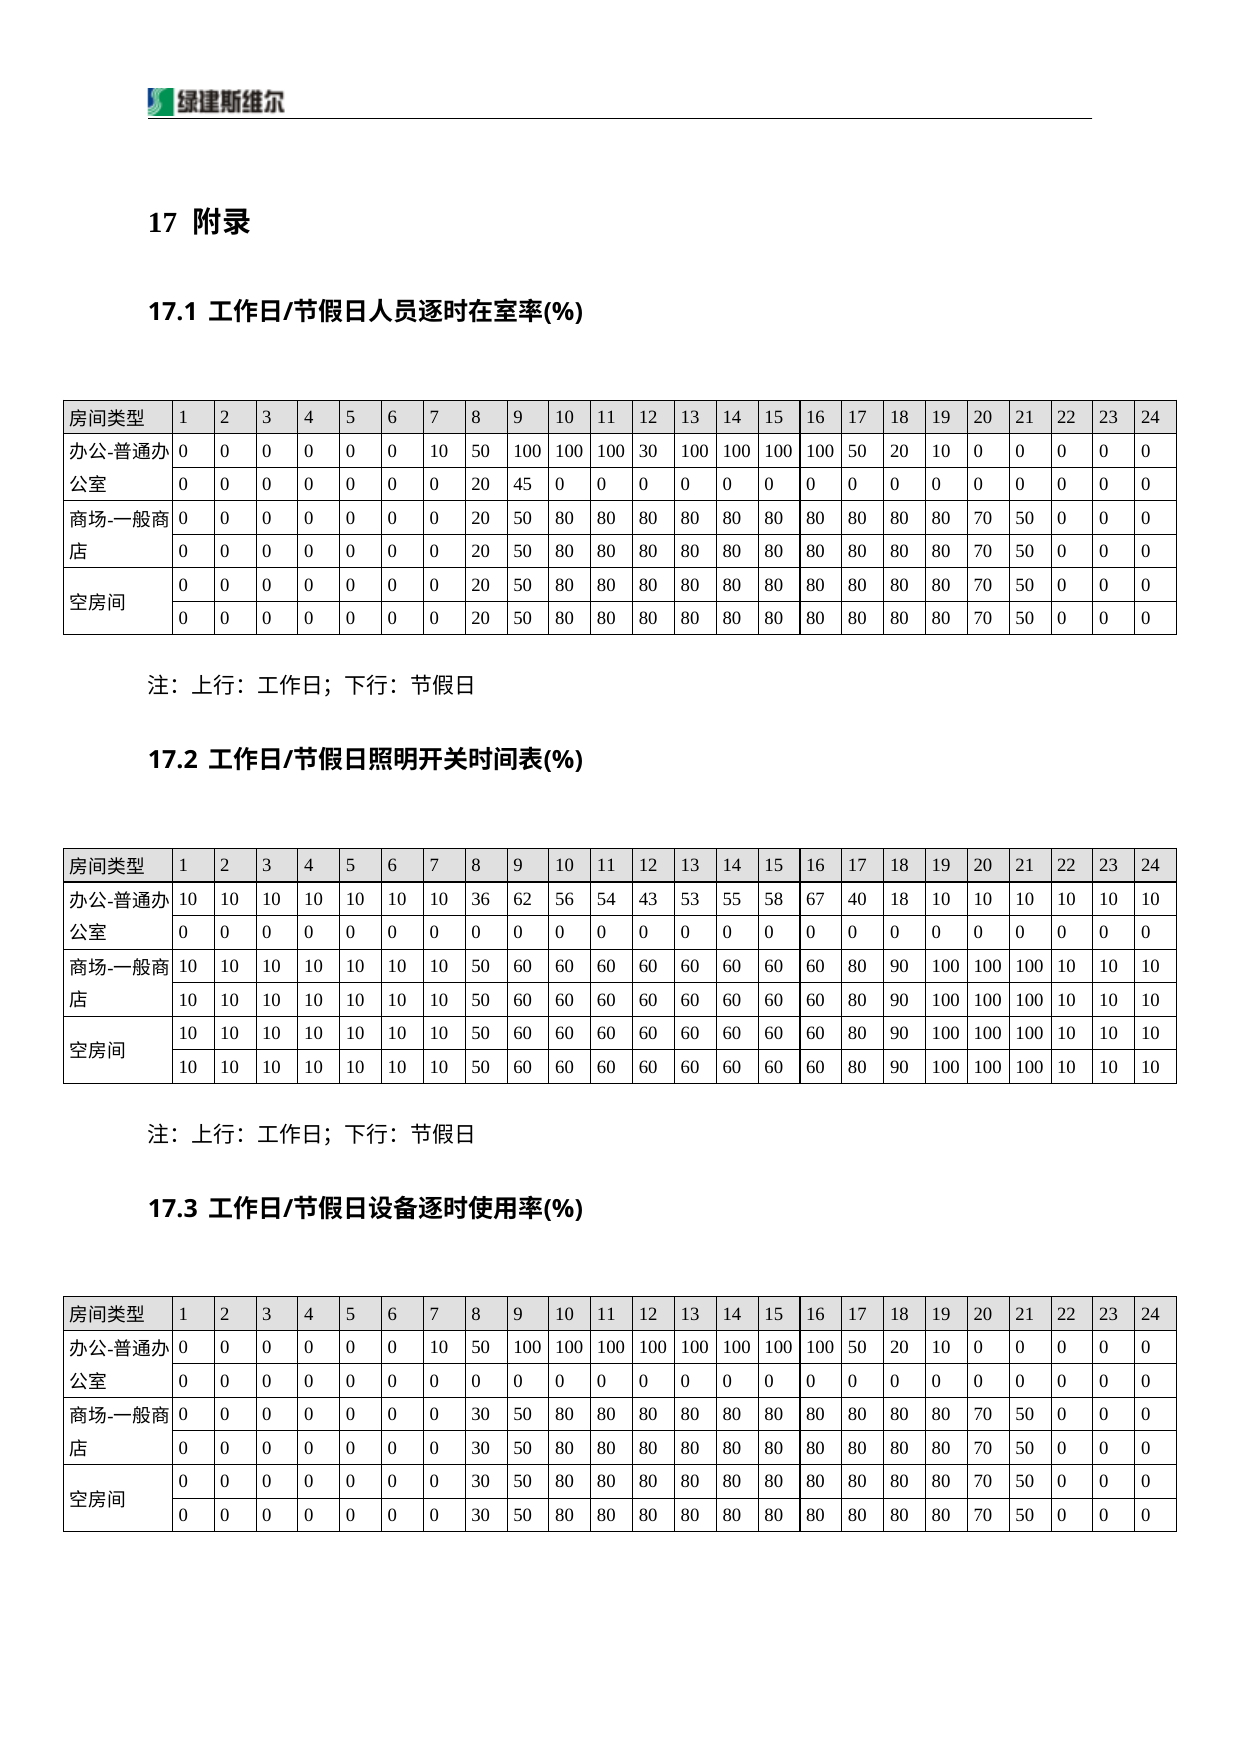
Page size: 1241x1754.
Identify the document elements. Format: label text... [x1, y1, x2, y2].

table_cell 商场-一般商店 [64, 501, 172, 567]
table_cell 0 [1135, 468, 1176, 500]
table_cell 100 [968, 950, 1009, 982]
table_cell 50 [508, 602, 548, 634]
table_cell 10 [424, 950, 465, 982]
table_header 7 [424, 849, 465, 881]
table_cell 50 [466, 1050, 507, 1083]
table_cell 60 [508, 983, 548, 1016]
table_cell 10 [173, 1017, 214, 1049]
table_cell 办公-普通办公室 [64, 1331, 172, 1397]
table_cell 10 [424, 1331, 465, 1363]
table_cell 0 [1010, 434, 1051, 467]
table_cell 80 [549, 1499, 590, 1531]
table_header 7 [424, 401, 465, 433]
table_cell 10 [424, 983, 465, 1016]
table_cell 0 [675, 916, 716, 948]
table_cell 80 [842, 1050, 883, 1083]
table_cell 100 [968, 1017, 1009, 1049]
table_cell 0 [1010, 1364, 1051, 1397]
table_cell 100 [759, 1331, 799, 1363]
table_cell 70 [968, 1398, 1009, 1430]
table_cell 0 [1052, 1364, 1092, 1397]
table_cell 10 [1135, 883, 1176, 915]
table_header 21 [1010, 401, 1051, 433]
table_cell 0 [1052, 1431, 1092, 1464]
table_cell 0 [424, 535, 465, 567]
table_cell 80 [884, 1398, 925, 1430]
table_cell 10 [1135, 1017, 1176, 1049]
table_cell 40 [842, 883, 883, 915]
table_header 4 [298, 1297, 339, 1330]
table_cell 10 [968, 883, 1009, 915]
subtitle 工作日/节假日照明开关时间表(%) [148, 725, 1092, 790]
table_cell 10 [382, 1050, 423, 1083]
table_cell 50 [466, 950, 507, 982]
table_cell 0 [466, 916, 507, 948]
table_cell 80 [926, 1431, 967, 1464]
table_cell 0 [173, 602, 214, 634]
table_cell 10 [382, 983, 423, 1016]
table_cell 60 [508, 1017, 548, 1049]
table_cell 0 [926, 916, 967, 948]
table_cell 60 [591, 950, 632, 982]
table_cell 0 [926, 468, 967, 500]
table_cell 30 [466, 1465, 507, 1497]
table_cell 80 [675, 1499, 716, 1531]
table_cell 0 [340, 916, 381, 948]
table_header 13 [675, 401, 716, 433]
table_header 20 [968, 1297, 1009, 1330]
table_cell 商场-一般商店 [64, 1398, 172, 1464]
table_cell 90 [884, 1050, 925, 1083]
table_header 6 [382, 401, 423, 433]
table_cell 0 [173, 1398, 214, 1430]
table_cell 100 [1010, 1050, 1051, 1083]
table_cell 50 [508, 1398, 548, 1430]
table_cell 0 [675, 468, 716, 500]
table_cell 0 [298, 535, 339, 567]
table_cell 0 [257, 468, 297, 500]
table_cell 10 [424, 434, 465, 467]
table_header 8 [466, 849, 507, 881]
table_cell 60 [633, 983, 674, 1016]
table_cell 80 [633, 1465, 674, 1497]
table_cell 10 [1010, 883, 1051, 915]
table_header 9 [508, 1297, 548, 1330]
table_header 12 [633, 401, 674, 433]
table_cell 30 [466, 1431, 507, 1464]
table_cell 0 [215, 535, 256, 567]
table_header 房间类型 [64, 1297, 172, 1330]
table_cell 50 [842, 434, 883, 467]
table_cell 10 [424, 1017, 465, 1049]
table_cell 80 [549, 602, 590, 634]
table_header 12 [633, 849, 674, 881]
table_cell 50 [508, 568, 548, 601]
table_cell 80 [926, 535, 967, 567]
table_cell 80 [842, 983, 883, 1016]
table_cell 10 [173, 950, 214, 982]
table_cell 0 [1135, 1499, 1176, 1531]
table_cell 0 [1052, 916, 1092, 948]
table_cell 0 [298, 1364, 339, 1397]
table_cell 80 [759, 1465, 799, 1497]
table_header 14 [717, 401, 758, 433]
table_header 23 [1093, 1297, 1134, 1330]
table_cell 0 [591, 916, 632, 948]
picture [147, 88, 288, 116]
table_cell 0 [382, 916, 423, 948]
table_cell 0 [215, 1364, 256, 1397]
table_cell 0 [508, 916, 548, 948]
table_cell 60 [591, 1017, 632, 1049]
table_cell 50 [466, 983, 507, 1016]
table_cell 20 [466, 568, 507, 601]
table_header 16 [801, 1297, 841, 1330]
table_cell 0 [215, 501, 256, 534]
table_cell 80 [926, 602, 967, 634]
table_header 17 [842, 401, 883, 433]
table_cell 10 [215, 883, 256, 915]
table_cell 90 [884, 950, 925, 982]
table_cell 0 [1093, 501, 1134, 534]
table_cell 80 [801, 568, 841, 601]
table_cell 100 [968, 1050, 1009, 1083]
table_cell 80 [591, 1431, 632, 1464]
table_cell 20 [466, 468, 507, 500]
table_header 2 [215, 849, 256, 881]
table_cell 50 [842, 1331, 883, 1363]
table_cell 80 [759, 568, 799, 601]
table_cell 0 [466, 1364, 507, 1397]
table_cell 0 [298, 1465, 339, 1497]
table_cell 0 [340, 568, 381, 601]
table_cell 0 [591, 468, 632, 500]
table_cell 0 [549, 1364, 590, 1397]
table_cell 80 [759, 1499, 799, 1531]
table_cell 80 [801, 535, 841, 567]
table_cell 80 [926, 1398, 967, 1430]
table_cell 70 [968, 1431, 1009, 1464]
table_header 15 [759, 1297, 799, 1330]
table_cell 0 [173, 1331, 214, 1363]
table_cell 80 [717, 1499, 758, 1531]
table_cell 10 [1135, 983, 1176, 1016]
table_cell 10 [1093, 1017, 1134, 1049]
table_header 13 [675, 849, 716, 881]
table_cell 30 [633, 434, 674, 467]
table_cell 60 [591, 1050, 632, 1083]
table_cell 60 [508, 1050, 548, 1083]
table_cell 0 [382, 602, 423, 634]
table_cell 80 [675, 535, 716, 567]
table_header 24 [1135, 401, 1176, 433]
table_cell 0 [257, 568, 297, 601]
table_cell 10 [257, 983, 297, 1016]
table_cell 80 [801, 602, 841, 634]
table_cell 0 [591, 1364, 632, 1397]
table_cell 90 [884, 1017, 925, 1049]
table_cell 50 [508, 1499, 548, 1531]
table_cell 0 [257, 1398, 297, 1430]
table_cell 20 [466, 501, 507, 534]
table_cell 80 [549, 1465, 590, 1497]
table_cell 0 [1135, 535, 1176, 567]
table_cell 30 [466, 1398, 507, 1430]
table_header 5 [340, 1297, 381, 1330]
table_cell 0 [382, 1398, 423, 1430]
table_cell 80 [801, 1499, 841, 1531]
table_cell 办公-普通办公室 [64, 883, 172, 948]
table_cell 0 [968, 1331, 1009, 1363]
table_header 2 [215, 1297, 256, 1330]
table_header 8 [466, 401, 507, 433]
table_cell 10 [173, 983, 214, 1016]
table_header 5 [340, 849, 381, 881]
table_cell 0 [173, 1465, 214, 1497]
table_cell 10 [1052, 1050, 1092, 1083]
table_cell 100 [801, 434, 841, 467]
table_cell 0 [215, 468, 256, 500]
table_cell 80 [926, 568, 967, 601]
table_header 21 [1010, 849, 1051, 881]
table_header 15 [759, 849, 799, 881]
table_cell 0 [340, 1465, 381, 1497]
table_cell 80 [884, 1465, 925, 1497]
table_cell 0 [340, 501, 381, 534]
table_cell 100 [633, 1331, 674, 1363]
table_cell 56 [549, 883, 590, 915]
table_header 1 [173, 401, 214, 433]
table_cell 0 [424, 1465, 465, 1497]
table_cell 100 [1010, 950, 1051, 982]
table_cell 10 [926, 434, 967, 467]
table_cell 80 [717, 1465, 758, 1497]
table_cell 80 [842, 950, 883, 982]
table_cell 54 [591, 883, 632, 915]
table_cell 80 [801, 1431, 841, 1464]
table_cell 0 [1093, 1431, 1134, 1464]
table_cell 80 [759, 602, 799, 634]
table_cell 20 [884, 434, 925, 467]
table_cell 20 [884, 1331, 925, 1363]
table_cell 0 [382, 1465, 423, 1497]
table_cell 80 [717, 1398, 758, 1430]
table_cell 0 [340, 468, 381, 500]
table_cell 20 [466, 535, 507, 567]
table_cell 10 [257, 950, 297, 982]
table_cell 70 [968, 501, 1009, 534]
table_cell 空房间 [64, 1017, 172, 1083]
table_cell 0 [968, 1364, 1009, 1397]
table_cell 0 [1135, 1331, 1176, 1363]
table_cell 100 [968, 983, 1009, 1016]
table_cell 50 [1010, 535, 1051, 567]
table_cell 60 [717, 1017, 758, 1049]
table_cell 50 [466, 434, 507, 467]
table_cell 0 [173, 1364, 214, 1397]
table_cell 0 [1093, 916, 1134, 948]
table_cell 60 [633, 1017, 674, 1049]
table_header 24 [1135, 849, 1176, 881]
table_header 18 [884, 1297, 925, 1330]
table_cell 0 [1052, 1499, 1092, 1531]
table_header 10 [549, 401, 590, 433]
table_header 10 [549, 849, 590, 881]
table_cell 0 [759, 916, 799, 948]
table_cell 70 [968, 602, 1009, 634]
table_cell 50 [508, 501, 548, 534]
table_cell 0 [424, 602, 465, 634]
subtitle 附录 [148, 187, 1092, 252]
table_cell 50 [1010, 602, 1051, 634]
table_cell 0 [340, 1398, 381, 1430]
table_cell 60 [508, 950, 548, 982]
table_cell 0 [842, 1364, 883, 1397]
table_cell 0 [1052, 1398, 1092, 1430]
table_cell 0 [1052, 602, 1092, 634]
table_cell 50 [508, 1431, 548, 1464]
table_cell 0 [1093, 1331, 1134, 1363]
table_cell 空房间 [64, 568, 172, 634]
table_cell 0 [382, 1331, 423, 1363]
table_cell 0 [173, 568, 214, 601]
table_header 3 [257, 1297, 297, 1330]
table_cell 80 [842, 1465, 883, 1497]
table_header 11 [591, 401, 632, 433]
table_cell 100 [675, 1331, 716, 1363]
table_cell 10 [382, 1017, 423, 1049]
table_cell 0 [1093, 434, 1134, 467]
table_header 6 [382, 849, 423, 881]
table_cell 70 [968, 568, 1009, 601]
table_cell 10 [298, 883, 339, 915]
table_header 1 [173, 849, 214, 881]
table_cell 0 [298, 1431, 339, 1464]
table_cell 0 [759, 468, 799, 500]
table_cell 0 [173, 468, 214, 500]
table_cell 0 [424, 468, 465, 500]
table_cell 10 [340, 883, 381, 915]
table_cell 0 [717, 1364, 758, 1397]
table_cell 36 [466, 883, 507, 915]
table_cell 80 [633, 602, 674, 634]
table_cell 80 [884, 535, 925, 567]
table_cell 80 [884, 568, 925, 601]
table_cell 0 [717, 468, 758, 500]
table_cell 80 [759, 501, 799, 534]
table_cell 80 [591, 1465, 632, 1497]
table_cell 10 [298, 983, 339, 1016]
table_cell 0 [424, 916, 465, 948]
table_cell 0 [1093, 568, 1134, 601]
table_header 19 [926, 1297, 967, 1330]
table_cell 10 [298, 1050, 339, 1083]
table_cell 0 [298, 1331, 339, 1363]
table_cell 0 [842, 468, 883, 500]
table_cell 10 [1093, 883, 1134, 915]
table_cell 0 [633, 916, 674, 948]
table_cell 10 [257, 1050, 297, 1083]
table_header 16 [801, 401, 841, 433]
table_cell 60 [633, 1050, 674, 1083]
table_cell 10 [1135, 950, 1176, 982]
table_cell 80 [717, 535, 758, 567]
table_cell 60 [717, 983, 758, 1016]
table_cell 100 [717, 1331, 758, 1363]
table_cell 100 [549, 1331, 590, 1363]
table_cell 60 [801, 950, 841, 982]
table_cell 0 [1093, 602, 1134, 634]
table_cell 80 [549, 1431, 590, 1464]
table_cell 0 [340, 1499, 381, 1531]
table_cell 60 [759, 983, 799, 1016]
table_cell 30 [466, 1499, 507, 1531]
table_cell 0 [298, 468, 339, 500]
table_header 17 [842, 849, 883, 881]
table_cell 0 [1093, 535, 1134, 567]
table_cell 50 [508, 535, 548, 567]
table_cell 80 [884, 501, 925, 534]
table_cell 0 [1093, 1364, 1134, 1397]
table_header 17 [842, 1297, 883, 1330]
text 注：上行：工作日；下行：节假日 [148, 1116, 1092, 1149]
table_header 房间类型 [64, 849, 172, 881]
table_cell 0 [1052, 434, 1092, 467]
table_cell 60 [759, 1017, 799, 1049]
table_cell 0 [340, 1331, 381, 1363]
table_cell 0 [1052, 1465, 1092, 1497]
table_cell 0 [298, 1499, 339, 1531]
table_cell 0 [424, 501, 465, 534]
table_cell 0 [884, 468, 925, 500]
table_cell 80 [633, 501, 674, 534]
table_cell 0 [298, 1398, 339, 1430]
table_cell 10 [340, 983, 381, 1016]
table_cell 0 [340, 535, 381, 567]
table_cell 0 [424, 568, 465, 601]
table_cell 0 [215, 602, 256, 634]
table_cell 0 [1093, 468, 1134, 500]
table_cell 100 [926, 950, 967, 982]
table_header 14 [717, 849, 758, 881]
table_cell 0 [926, 1364, 967, 1397]
table_cell 80 [842, 1499, 883, 1531]
table_cell 0 [173, 1499, 214, 1531]
text 注：上行：工作日；下行：节假日 [148, 668, 1092, 700]
table_cell 100 [1010, 983, 1051, 1016]
table_cell 0 [215, 434, 256, 467]
table_cell 0 [801, 916, 841, 948]
table_cell 80 [633, 1431, 674, 1464]
table_cell 0 [717, 916, 758, 948]
table_cell 10 [424, 883, 465, 915]
table_header 4 [298, 849, 339, 881]
table_cell 10 [340, 950, 381, 982]
table_cell 80 [842, 1398, 883, 1430]
table_cell 80 [842, 501, 883, 534]
table_header 20 [968, 401, 1009, 433]
table_header 22 [1052, 401, 1092, 433]
table_cell 0 [257, 1499, 297, 1531]
table_cell 0 [298, 602, 339, 634]
table_cell 0 [340, 1431, 381, 1464]
table_cell 0 [968, 468, 1009, 500]
table_cell 50 [1010, 501, 1051, 534]
table_header 19 [926, 401, 967, 433]
table_cell 0 [1135, 1364, 1176, 1397]
table_cell 0 [382, 501, 423, 534]
table_header 15 [759, 401, 799, 433]
table_cell 10 [1093, 983, 1134, 1016]
table_cell 0 [675, 1364, 716, 1397]
table_cell 0 [257, 535, 297, 567]
table_cell 60 [717, 950, 758, 982]
table_cell 0 [215, 568, 256, 601]
table_cell 50 [1010, 568, 1051, 601]
table_header 22 [1052, 849, 1092, 881]
table_cell 0 [173, 434, 214, 467]
table_cell 100 [549, 434, 590, 467]
table_cell 60 [549, 1050, 590, 1083]
table_cell 80 [591, 501, 632, 534]
table_cell 80 [675, 501, 716, 534]
table_cell 80 [549, 501, 590, 534]
table_cell 0 [1052, 535, 1092, 567]
table_cell 80 [549, 568, 590, 601]
table_cell 10 [340, 1017, 381, 1049]
table_cell 0 [382, 568, 423, 601]
table_header 18 [884, 849, 925, 881]
table_cell 0 [424, 1398, 465, 1430]
table_cell 100 [759, 434, 799, 467]
table_cell 0 [173, 535, 214, 567]
table_cell 80 [633, 535, 674, 567]
table_cell 0 [759, 1364, 799, 1397]
table_cell 商场-一般商店 [64, 950, 172, 1016]
table_cell 0 [257, 916, 297, 948]
table_cell 100 [926, 1050, 967, 1083]
table_cell 0 [382, 1364, 423, 1397]
table_cell 10 [1135, 1050, 1176, 1083]
table_cell 0 [1052, 468, 1092, 500]
table_cell 80 [842, 1431, 883, 1464]
table_cell 50 [1010, 1431, 1051, 1464]
table_header 9 [508, 849, 548, 881]
table_cell 0 [257, 1364, 297, 1397]
table_cell 80 [675, 1398, 716, 1430]
table_cell 80 [591, 568, 632, 601]
table_cell 0 [1093, 1398, 1134, 1430]
table_cell 80 [717, 1431, 758, 1464]
table_cell 0 [173, 1431, 214, 1464]
table_cell 0 [215, 1499, 256, 1531]
table_cell 0 [173, 916, 214, 948]
table_cell 0 [842, 916, 883, 948]
table_cell 0 [1010, 916, 1051, 948]
subtitle 工作日/节假日设备逐时使用率(%) [148, 1174, 1092, 1239]
table_cell 0 [801, 1364, 841, 1397]
table_header 10 [549, 1297, 590, 1330]
table_cell 0 [215, 1431, 256, 1464]
table_header 16 [801, 849, 841, 881]
table_cell 0 [1135, 602, 1176, 634]
table_cell 80 [549, 535, 590, 567]
table_cell 50 [466, 1331, 507, 1363]
table_cell 0 [340, 602, 381, 634]
table_header 6 [382, 1297, 423, 1330]
table_cell 100 [717, 434, 758, 467]
table_cell 0 [508, 1364, 548, 1397]
table_cell 18 [884, 883, 925, 915]
table_cell 0 [173, 501, 214, 534]
table_cell 0 [382, 535, 423, 567]
table_cell 10 [215, 1050, 256, 1083]
table_cell 53 [675, 883, 716, 915]
table_cell 60 [675, 950, 716, 982]
table_cell 80 [675, 1465, 716, 1497]
table_cell 10 [173, 1050, 214, 1083]
table_cell 0 [215, 1331, 256, 1363]
table_cell 0 [215, 916, 256, 948]
table_header 4 [298, 401, 339, 433]
table_cell 0 [257, 602, 297, 634]
table_cell 10 [173, 883, 214, 915]
table_cell 0 [884, 916, 925, 948]
table_cell 80 [633, 1398, 674, 1430]
table_cell 10 [1093, 950, 1134, 982]
table_cell 0 [1135, 1431, 1176, 1464]
table_cell 50 [508, 1465, 548, 1497]
table_cell 60 [549, 1017, 590, 1049]
table_cell 58 [759, 883, 799, 915]
table_cell 0 [298, 916, 339, 948]
table_cell 10 [1052, 1017, 1092, 1049]
table_cell 90 [884, 983, 925, 1016]
table_cell 0 [257, 501, 297, 534]
table_cell 80 [801, 501, 841, 534]
table_header 21 [1010, 1297, 1051, 1330]
table_cell 43 [633, 883, 674, 915]
table_cell 0 [424, 1499, 465, 1531]
table_cell 0 [1052, 568, 1092, 601]
table_header 13 [675, 1297, 716, 1330]
table_header 8 [466, 1297, 507, 1330]
table_cell 0 [1135, 916, 1176, 948]
table_cell 10 [382, 950, 423, 982]
table_cell 10 [1052, 983, 1092, 1016]
table_cell 60 [591, 983, 632, 1016]
table_cell 100 [1010, 1017, 1051, 1049]
table_cell 0 [801, 468, 841, 500]
table_cell 0 [424, 1431, 465, 1464]
table_cell 0 [1135, 501, 1176, 534]
table_cell 100 [926, 983, 967, 1016]
table_cell 0 [1052, 1331, 1092, 1363]
table_cell 60 [675, 983, 716, 1016]
table_cell 50 [1010, 1499, 1051, 1531]
table_cell 80 [884, 1431, 925, 1464]
table_header 9 [508, 401, 548, 433]
table_cell 80 [717, 602, 758, 634]
table_header 22 [1052, 1297, 1092, 1330]
table_cell 0 [382, 468, 423, 500]
table_cell 80 [717, 501, 758, 534]
table_cell 80 [842, 568, 883, 601]
table_cell 0 [257, 1465, 297, 1497]
table_cell 60 [801, 1017, 841, 1049]
table_header 19 [926, 849, 967, 881]
table_cell 10 [298, 950, 339, 982]
table_cell 62 [508, 883, 548, 915]
table_cell 0 [257, 1431, 297, 1464]
table_cell 10 [340, 1050, 381, 1083]
table_cell 0 [215, 1398, 256, 1430]
table_cell 80 [591, 535, 632, 567]
table_header 23 [1093, 401, 1134, 433]
table_cell 10 [298, 1017, 339, 1049]
table_cell 0 [1135, 434, 1176, 467]
table_cell 60 [759, 1050, 799, 1083]
table_cell 80 [926, 501, 967, 534]
table_cell 0 [340, 434, 381, 467]
table_cell 70 [968, 1465, 1009, 1497]
table_header 房间类型 [64, 401, 172, 433]
table_cell 60 [801, 1050, 841, 1083]
table_cell 0 [257, 1331, 297, 1363]
table_cell 100 [675, 434, 716, 467]
table_header 24 [1135, 1297, 1176, 1330]
table_cell 60 [549, 950, 590, 982]
table_cell 60 [675, 1017, 716, 1049]
table_cell 0 [257, 434, 297, 467]
table_cell 20 [466, 602, 507, 634]
table_cell 80 [801, 1398, 841, 1430]
table_cell 0 [340, 1364, 381, 1397]
subtitle 工作日/节假日人员逐时在室率(%) [148, 277, 1092, 342]
table_cell 0 [968, 434, 1009, 467]
table_cell 100 [591, 1331, 632, 1363]
table_header 2 [215, 401, 256, 433]
table_cell 100 [926, 1017, 967, 1049]
table_header 18 [884, 401, 925, 433]
table_cell 10 [215, 950, 256, 982]
table_header 3 [257, 401, 297, 433]
table_cell 10 [257, 883, 297, 915]
table_cell 80 [549, 1398, 590, 1430]
table_cell 80 [759, 535, 799, 567]
table_cell 80 [759, 1431, 799, 1464]
table_cell 0 [633, 468, 674, 500]
table_header 11 [591, 1297, 632, 1330]
table_cell 60 [759, 950, 799, 982]
table_cell 0 [1052, 501, 1092, 534]
table_header 5 [340, 401, 381, 433]
table_cell 80 [591, 1398, 632, 1430]
table_cell 10 [1052, 950, 1092, 982]
table_cell 10 [424, 1050, 465, 1083]
table_cell 80 [717, 568, 758, 601]
table_cell 0 [884, 1364, 925, 1397]
table_cell 100 [508, 1331, 548, 1363]
table_cell 70 [968, 535, 1009, 567]
table_cell 60 [675, 1050, 716, 1083]
table_header 3 [257, 849, 297, 881]
table_cell 80 [842, 1017, 883, 1049]
table_cell 0 [1010, 1331, 1051, 1363]
table_cell 0 [968, 916, 1009, 948]
table_cell 0 [424, 1364, 465, 1397]
table_cell 10 [257, 1017, 297, 1049]
table_cell 10 [1052, 883, 1092, 915]
table_header 1 [173, 1297, 214, 1330]
table_cell 0 [1135, 1398, 1176, 1430]
table_cell 80 [884, 1499, 925, 1531]
table_cell 0 [1135, 568, 1176, 601]
table_header 12 [633, 1297, 674, 1330]
table_cell 80 [633, 1499, 674, 1531]
table_cell 空房间 [64, 1465, 172, 1531]
table_cell 0 [298, 568, 339, 601]
table_cell 0 [1010, 468, 1051, 500]
table_cell 80 [675, 1431, 716, 1464]
table_cell 0 [633, 1364, 674, 1397]
table_cell 0 [549, 468, 590, 500]
table_cell 80 [759, 1398, 799, 1430]
table_cell 0 [382, 434, 423, 467]
table_cell 0 [298, 434, 339, 467]
table_cell 100 [801, 1331, 841, 1363]
table_cell 67 [801, 883, 841, 915]
table_cell 0 [382, 1499, 423, 1531]
table_header 20 [968, 849, 1009, 881]
table_cell 50 [1010, 1398, 1051, 1430]
table_header 14 [717, 1297, 758, 1330]
table_cell 80 [801, 1465, 841, 1497]
table_cell 80 [591, 1499, 632, 1531]
table_cell 0 [382, 1431, 423, 1464]
table_cell 10 [926, 883, 967, 915]
table_cell 80 [633, 568, 674, 601]
table_header 23 [1093, 849, 1134, 881]
table_cell 80 [926, 1499, 967, 1531]
table_cell 70 [968, 1499, 1009, 1531]
table_cell 80 [675, 602, 716, 634]
table_cell 45 [508, 468, 548, 500]
table_cell 100 [508, 434, 548, 467]
table_cell 80 [591, 602, 632, 634]
table_cell 10 [215, 1017, 256, 1049]
table_cell 办公-普通办公室 [64, 434, 172, 500]
table_header 11 [591, 849, 632, 881]
table_cell 60 [801, 983, 841, 1016]
table_cell 100 [591, 434, 632, 467]
table_cell 60 [633, 950, 674, 982]
table_cell 80 [926, 1465, 967, 1497]
table_cell 80 [884, 602, 925, 634]
table_cell 50 [1010, 1465, 1051, 1497]
table_cell 55 [717, 883, 758, 915]
table_cell 0 [1135, 1465, 1176, 1497]
table_cell 10 [926, 1331, 967, 1363]
table_cell 10 [1093, 1050, 1134, 1083]
table_cell 60 [717, 1050, 758, 1083]
table_cell 80 [675, 568, 716, 601]
table_cell 0 [298, 501, 339, 534]
table_cell 50 [466, 1017, 507, 1049]
table_cell 0 [1093, 1465, 1134, 1497]
table_cell 0 [549, 916, 590, 948]
table_cell 10 [382, 883, 423, 915]
table_cell 60 [549, 983, 590, 1016]
table_cell 0 [215, 1465, 256, 1497]
table_cell 0 [1093, 1499, 1134, 1531]
table_cell 80 [842, 602, 883, 634]
table_cell 10 [215, 983, 256, 1016]
table_header 7 [424, 1297, 465, 1330]
table_cell 80 [842, 535, 883, 567]
